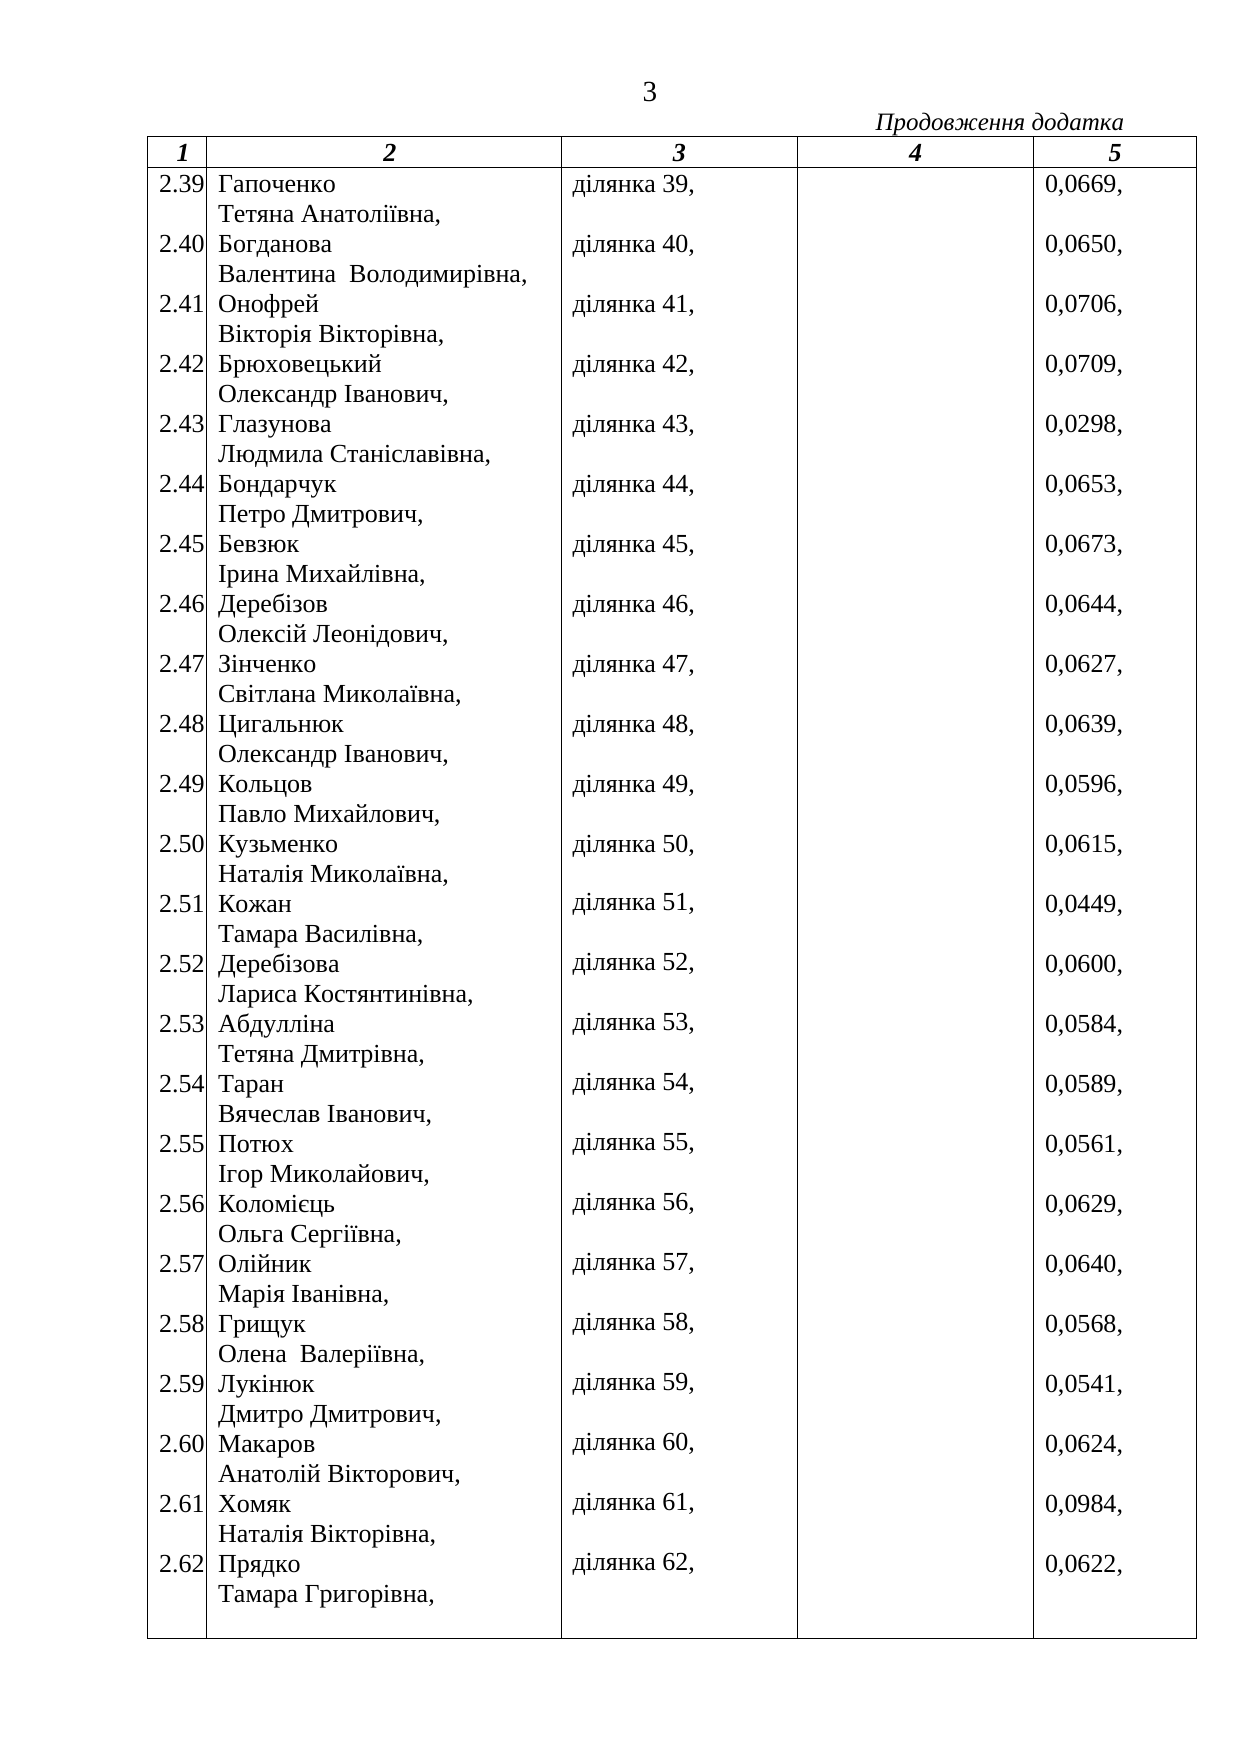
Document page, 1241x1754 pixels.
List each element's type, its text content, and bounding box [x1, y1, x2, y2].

table_cell 4 [798, 137, 1033, 167]
table_cell 2 [207, 137, 561, 167]
table_cell 5 [1034, 137, 1196, 167]
table_cell [798, 168, 1033, 1638]
table_cell 3 [562, 137, 797, 167]
table_cell 2.39 2.40 2.41 2.42 2.43 2.44 2.45 2.46 2.47 2.48 2.49 2.50 2.51 2.52 2.53 2.54 2.55 2.56 2.57 2.58 2.59 2.60 2.61 2.62 [148, 168, 206, 1638]
table_cell ділянка 39, ділянка 40, ділянка 41, ділянка 42, ділянка 43, ділянка 44, ділянка 45, ділянка 46, ділянка 47, ділянка 48, ділянка 49, ділянка 50, ділянка 51, ділянка 52, ділянка 53, ділянка 54, ділянка 55, ділянка 56, ділянка 57, ділянка 58, ділянка 59, ділянка 60, ділянка 61, ділянка 62, [562, 168, 797, 1638]
table_cell 1 [148, 137, 206, 167]
table_cell Гапоченко Тетяна Анатоліївна, Богданова Валентина Володимирiвна, Онофрей Вiкторiя Вiкторiвна, Брюховецький Олександр Iванович, Глазунова Людмила Станiславівна, Бондарчук Петро Дмитрович, Бевзюк Iрина Михайлiвна, Деребізов Олексій Леонідович, Зiнченко Свiтлана Миколаївна, Цигальнюк Олександр Iванович, Кольцов Павло Михайлович, Кузьменко Наталія Миколаївна, Кожан Тамара Василівна, Деребiзова Лариса Костянтинiвна, Абдуллiна Тетяна Дмитрівна, Таран Вячеслав Iванович, Потюх Iгор Миколайович, Коломієць Ольга Сергіївна, Олiйник Марiя Iванiвна, Грищук Олена Валеріївна, Лукiнюк Дмитро Дмитрович, Макаров Анатолiй Вiкторович, Хомяк Наталія Вiкторiвна, Прядко Тамара Григорiвна, [207, 168, 561, 1638]
table_cell 0,0669, 0,0650, 0,0706, 0,0709, 0,0298, 0,0653, 0,0673, 0,0644, 0,0627, 0,0639, 0,0596, 0,0615, 0,0449, 0,0600, 0,0584, 0,0589, 0,0561, 0,0629, 0,0640, 0,0568, 0,0541, 0,0624, 0,0984, 0,0622, [1034, 168, 1196, 1638]
